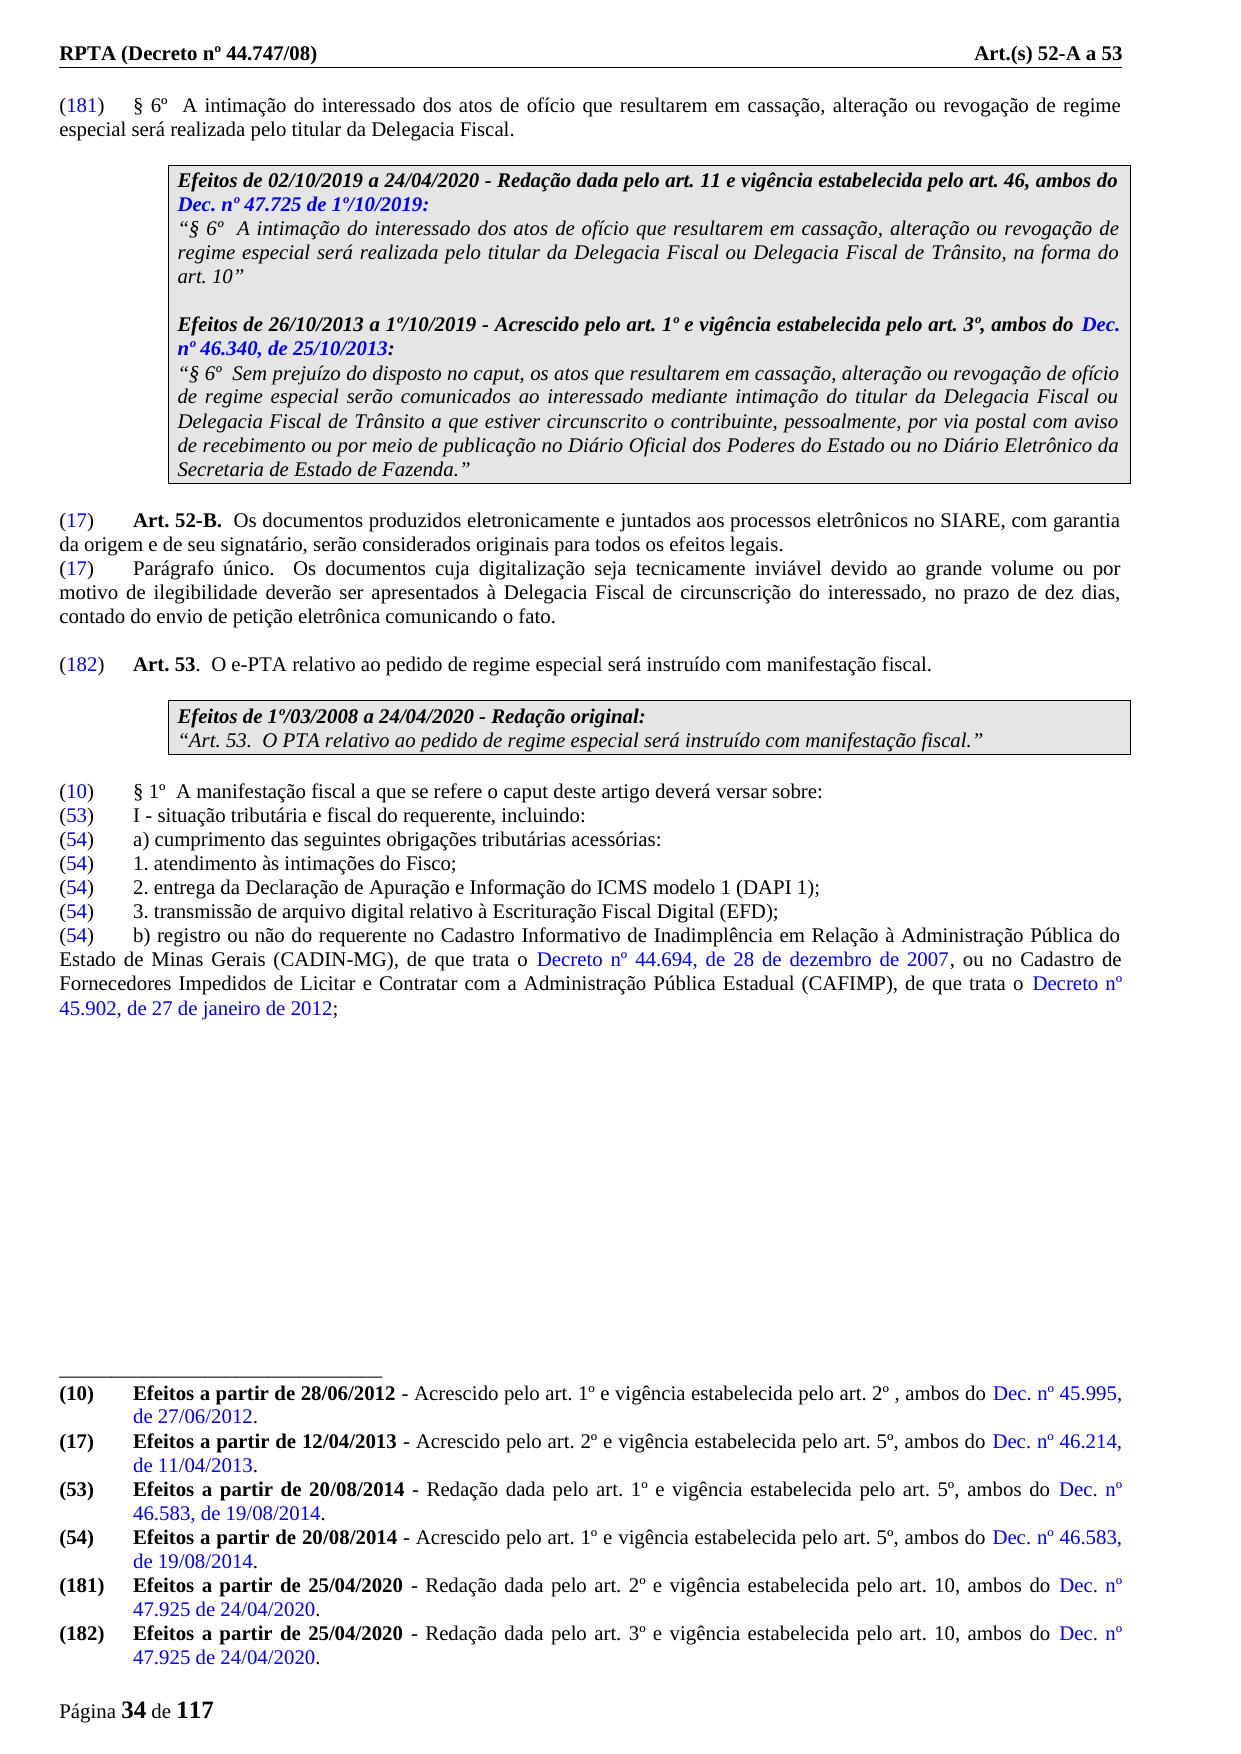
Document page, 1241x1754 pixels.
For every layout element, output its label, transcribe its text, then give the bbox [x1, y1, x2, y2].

text “Art. 53. O PTA relativo ao pedido de regime especial será instruído com manifestação fiscal.” [169, 724, 1130, 754]
text “§ 6º Sem prejuízo do disposto no caput, os atos que resultarem em cassação, alteração ou revogação de ofício de regime especial serão comunicados ao interessado mediante intimação do titular da Delegacia Fiscal ou Delegacia Fiscal de Trânsito a que estiver circunscrito o contribuinte, pessoalmente, por via postal com aviso de recebimento ou por meio de publicação no Diário Oficial dos Poderes do Estado ou no Diário Eletrônico da Secretaria de Estado de Fazenda.” [169, 357, 1130, 483]
text (53) Efeitos a partir de 20/08/2014 - Redação dada pelo art. 1º e vigência estabelecida pelo art. 5º, ambos do Dec. nº 46.583, de 19/08/2014. [59, 1477, 1122, 1525]
text (10) § 1º A manifestação fiscal a que se refere o caput deste artigo deverá versar sobre: [59, 779, 1122, 803]
text Efeitos de 26/10/2013 a 1º/10/2019 - Acrescido pelo art. 1º e vigência estabelecida pelo art. 3º, ambos do Dec. nº 46.340, de 25/10/2013: [169, 309, 1130, 357]
text (54) 2. entrega da Declaração de Apuração e Informação do ICMS modelo 1 (DAPI 1); [59, 875, 1122, 899]
text (182) Efeitos a partir de 25/04/2020 - Redação dada pelo art. 3º e vigência estabelecida pelo art. 10, ambos do Dec. nº 47.925 de 24/04/2020. [59, 1621, 1122, 1669]
text RPTA (Decreto nº 44.747/08) Art.(s) 52-A a 53 [59, 41, 1122, 67]
text (17) Efeitos a partir de 12/04/2013 - Acrescido pelo art. 2º e vigência estabelecida pelo art. 5º, ambos do Dec. nº 46.214, de 11/04/2013. [59, 1428, 1122, 1477]
text _______________________________ [59, 1356, 1122, 1380]
text (54) 3. transmissão de arquivo digital relativo à Escrituração Fiscal Digital (EFD); [59, 899, 1122, 923]
text “§ 6º A intimação do interessado dos atos de ofício que resultarem em cassação, alteração ou revogação de regime especial será realizada pelo titular da Delegacia Fiscal ou Delegacia Fiscal de Trânsito, na forma do art. 10” [169, 213, 1130, 285]
text (182) Art. 53. O e-PTA relativo ao pedido de regime especial será instruído com manifestação fiscal. [59, 652, 1122, 676]
text (54) Efeitos a partir de 20/08/2014 - Acrescido pelo art. 1º e vigência estabelecida pelo art. 5º, ambos do Dec. nº 46.583, de 19/08/2014. [59, 1525, 1122, 1573]
text (54) 1. atendimento às intimações do Fisco; [59, 851, 1122, 875]
text (53) I - situação tributária e fiscal do requerente, incluindo: [59, 803, 1122, 827]
text (17) Parágrafo único. Os documentos cuja digitalização seja tecnicamente inviável devido ao grande volume ou por motivo de ilegibilidade deverão ser apresentados à Delegacia Fiscal de circunscrição do interessado, no prazo de dez dias, contado do envio de petição eletrônica comunicando o fato. [59, 556, 1122, 628]
text Efeitos de 1º/03/2008 a 24/04/2020 - Redação original: [169, 701, 1130, 724]
text (181) § 6º A intimação do interessado dos atos de ofício que resultarem em cassação, alteração ou revogação de regime especial será realizada pelo titular da Delegacia Fiscal. [59, 93, 1122, 141]
text (54) b) registro ou não do requerente no Cadastro Informativo de Inadimplência em Relação à Administração Pública do Estado de Minas Gerais (CADIN-MG), de que trata o Decreto nº 44.694, de 28 de dezembro de 2007, ou no Cadastro de Fornecedores Impedidos de Licitar e Contratar com a Administração Pública Estadual (CAFIMP), de que trata o Decreto nº 45.902, de 27 de janeiro de 2012; [59, 923, 1122, 1019]
text Efeitos de 02/10/2019 a 24/04/2020 - Redação dada pelo art. 11 e vigência estabelecida pelo art. 46, ambos do Dec. nº 47.725 de 1º/10/2019: [169, 166, 1130, 213]
text (54) a) cumprimento das seguintes obrigações tributárias acessórias: [59, 827, 1122, 851]
text (10) Efeitos a partir de 28/06/2012 - Acrescido pelo art. 1º e vigência estabelecida pelo art. 2º , ambos do Dec. nº 45.995, de 27/06/2012. [59, 1380, 1122, 1428]
text (181) Efeitos a partir de 25/04/2020 - Redação dada pelo art. 2º e vigência estabelecida pelo art. 10, ambos do Dec. nº 47.925 de 24/04/2020. [59, 1573, 1122, 1621]
text (17) Art. 52-B. Os documentos produzidos eletronicamente e juntados aos processos eletrônicos no SIARE, com garantia da origem e de seu signatário, serão considerados originais para todos os efeitos legais. [59, 508, 1122, 556]
